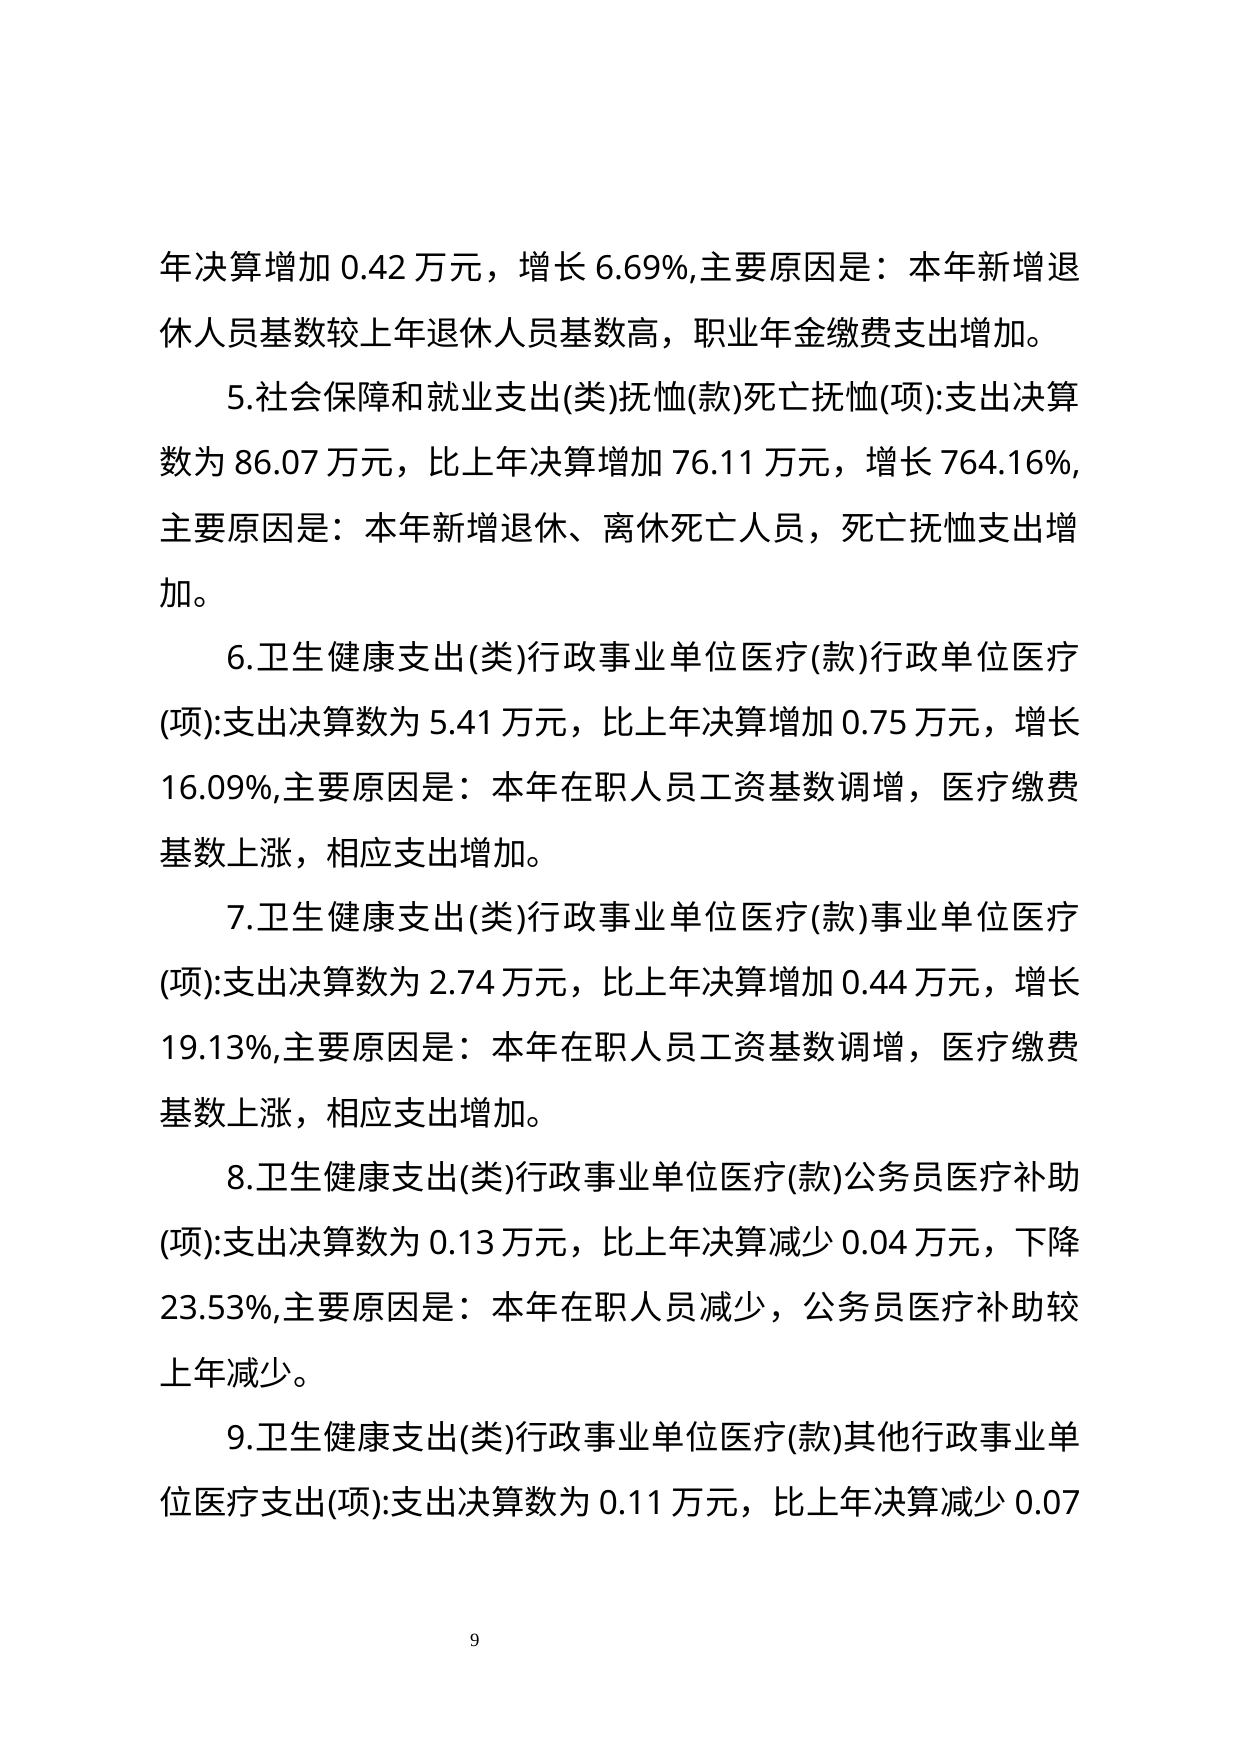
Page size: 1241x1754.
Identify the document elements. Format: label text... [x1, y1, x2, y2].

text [159, 233, 1081, 363]
text 8.卫生健康支出(类)行政事业单位医疗(款)公务员医疗补助(项):支出决算数为0.13万元，比上年决算减少0.04万元，下降23.53%,主要原因是：本年在职人员减少，公务员医疗补助较上年减少。 [159, 1143, 1081, 1403]
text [159, 1403, 1081, 1533]
text 5.社会保障和就业支出(类)抚恤(款)死亡抚恤(项):支出决算数为86.07万元，比上年决算增加76.11万元，增长764.16%,主要原因是：本年新增退休、离休死亡人员，死亡抚恤支出增加。 [159, 363, 1081, 623]
text 6.卫生健康支出(类)行政事业单位医疗(款)行政单位医疗(项):支出决算数为5.41万元，比上年决算增加0.75万元，增长16.09%,主要原因是：本年在职人员工资基数调增，医疗缴费基数上涨，相应支出增加。 [159, 623, 1081, 883]
text 7.卫生健康支出(类)行政事业单位医疗(款)事业单位医疗(项):支出决算数为2.74万元，比上年决算增加0.44万元，增长19.13%,主要原因是：本年在职人员工资基数调增，医疗缴费基数上涨，相应支出增加。 [159, 883, 1081, 1143]
